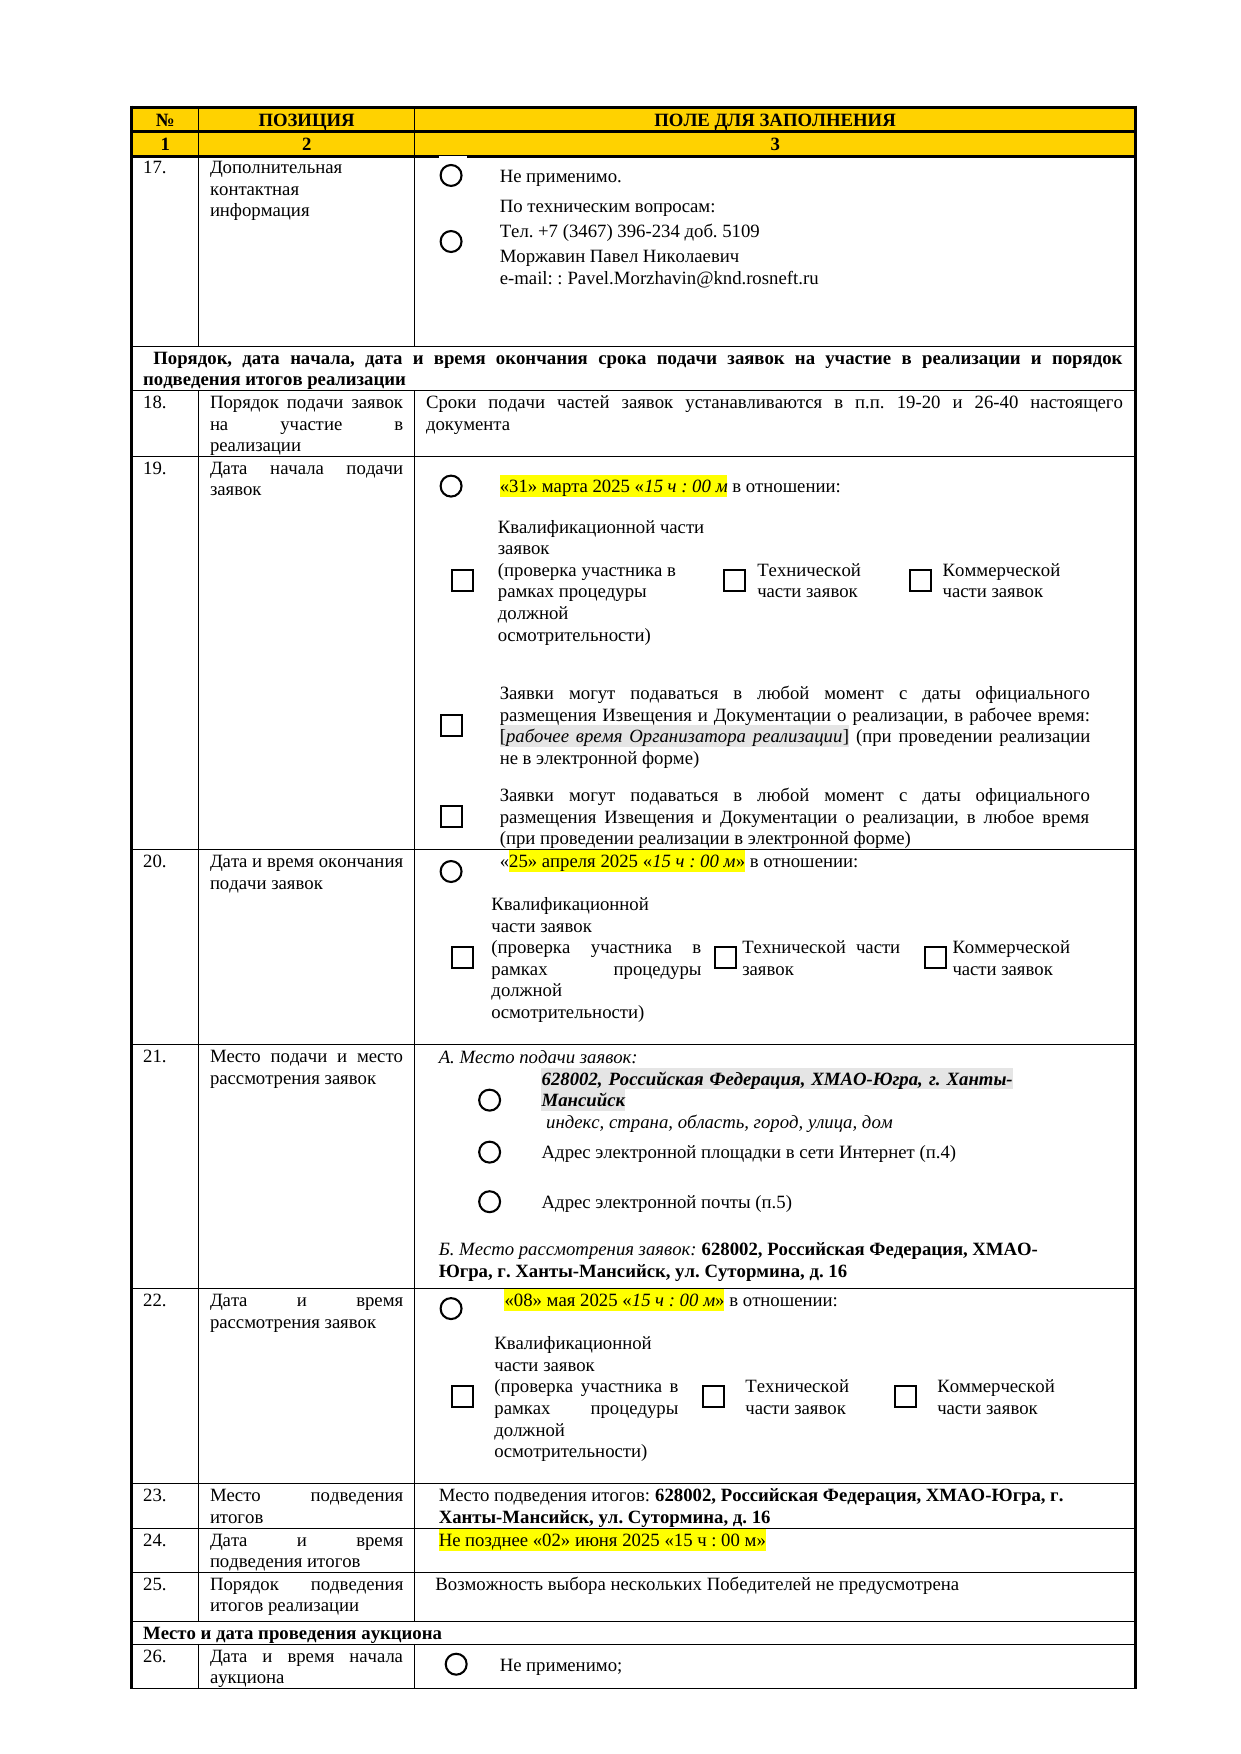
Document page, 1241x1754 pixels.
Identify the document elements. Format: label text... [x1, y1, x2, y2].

table_cell Место подачи и место рассмотрения заявок [199, 1045, 414, 1288]
table_cell [133, 1045, 198, 1288]
table_header ПОЛЕ ДЛЯ ЗАПОЛНЕНИЯ [415, 109, 1134, 130]
table_cell Место и дата проведения аукциона [133, 1622, 1134, 1644]
table_cell [415, 1045, 1134, 1288]
table_cell [415, 1484, 1134, 1527]
table_cell [415, 158, 1134, 346]
table_cell [133, 1529, 198, 1572]
table_cell 3 [415, 133, 1134, 155]
table_cell [133, 1645, 198, 1688]
table_cell Сроки подачи частей заявок устанавливаются в п.п. 19-20 и 26-40 настоящего документа [415, 391, 1134, 456]
table_cell Дата начала подачи заявок [199, 457, 414, 849]
table_cell [133, 158, 198, 346]
table_cell [415, 850, 1134, 1044]
table_header ПОЗИЦИЯ [199, 109, 414, 130]
table_cell [415, 1289, 1134, 1483]
table_cell [415, 1529, 1134, 1572]
table_cell Дата и время начала аукциона [199, 1645, 414, 1688]
table_header № [133, 109, 198, 130]
table_cell [133, 850, 198, 1044]
table_cell [133, 1484, 198, 1527]
table_cell 2 [199, 133, 414, 155]
table_cell [133, 457, 198, 849]
table_cell [415, 457, 1134, 849]
table_cell [133, 391, 198, 456]
table_cell Порядок подведения итогов реализации [199, 1573, 414, 1621]
table_cell [133, 1289, 198, 1483]
table_cell Порядок подачи заявок на участие в реализации [199, 391, 414, 456]
table_cell Дата и время рассмотрения заявок [199, 1289, 414, 1483]
table_cell Дата и время подведения итогов [199, 1529, 414, 1572]
table_cell [133, 1573, 198, 1621]
table_cell [415, 1645, 1134, 1688]
table_cell Дата и время окончания подачи заявок [199, 850, 414, 1044]
table_cell Порядок, дата начала, дата и время окончания срока подачи заявок на участие в реализации и порядок подведения итогов реализации [133, 347, 1134, 390]
table_cell Место подведения итогов [199, 1484, 414, 1527]
table_cell 1 [133, 133, 198, 155]
table_cell Дополнительная контактная информация [199, 158, 414, 346]
table_cell Возможность выбора нескольких Победителей не предусмотрена [415, 1573, 1134, 1621]
